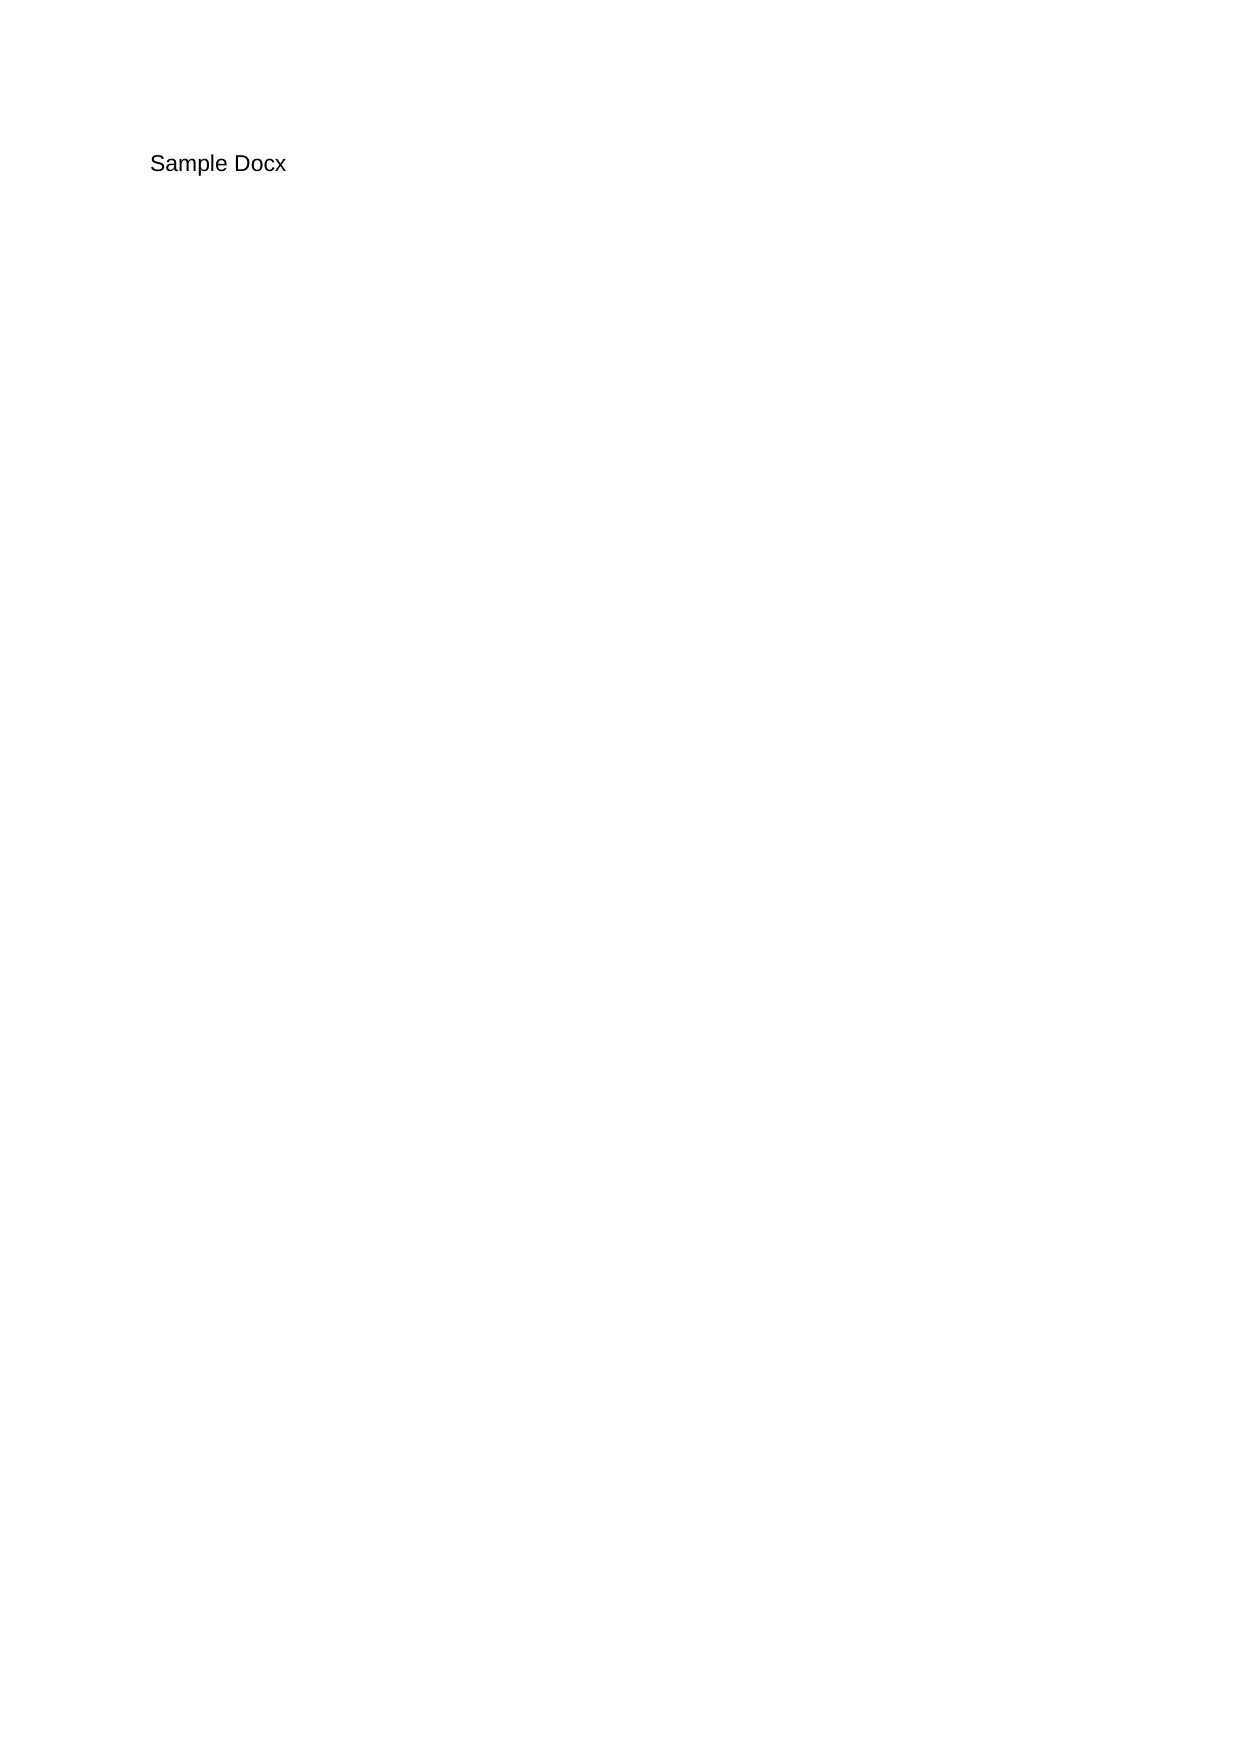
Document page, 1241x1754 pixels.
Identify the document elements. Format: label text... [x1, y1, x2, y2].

text Sample Docx [150, 150, 1090, 176]
